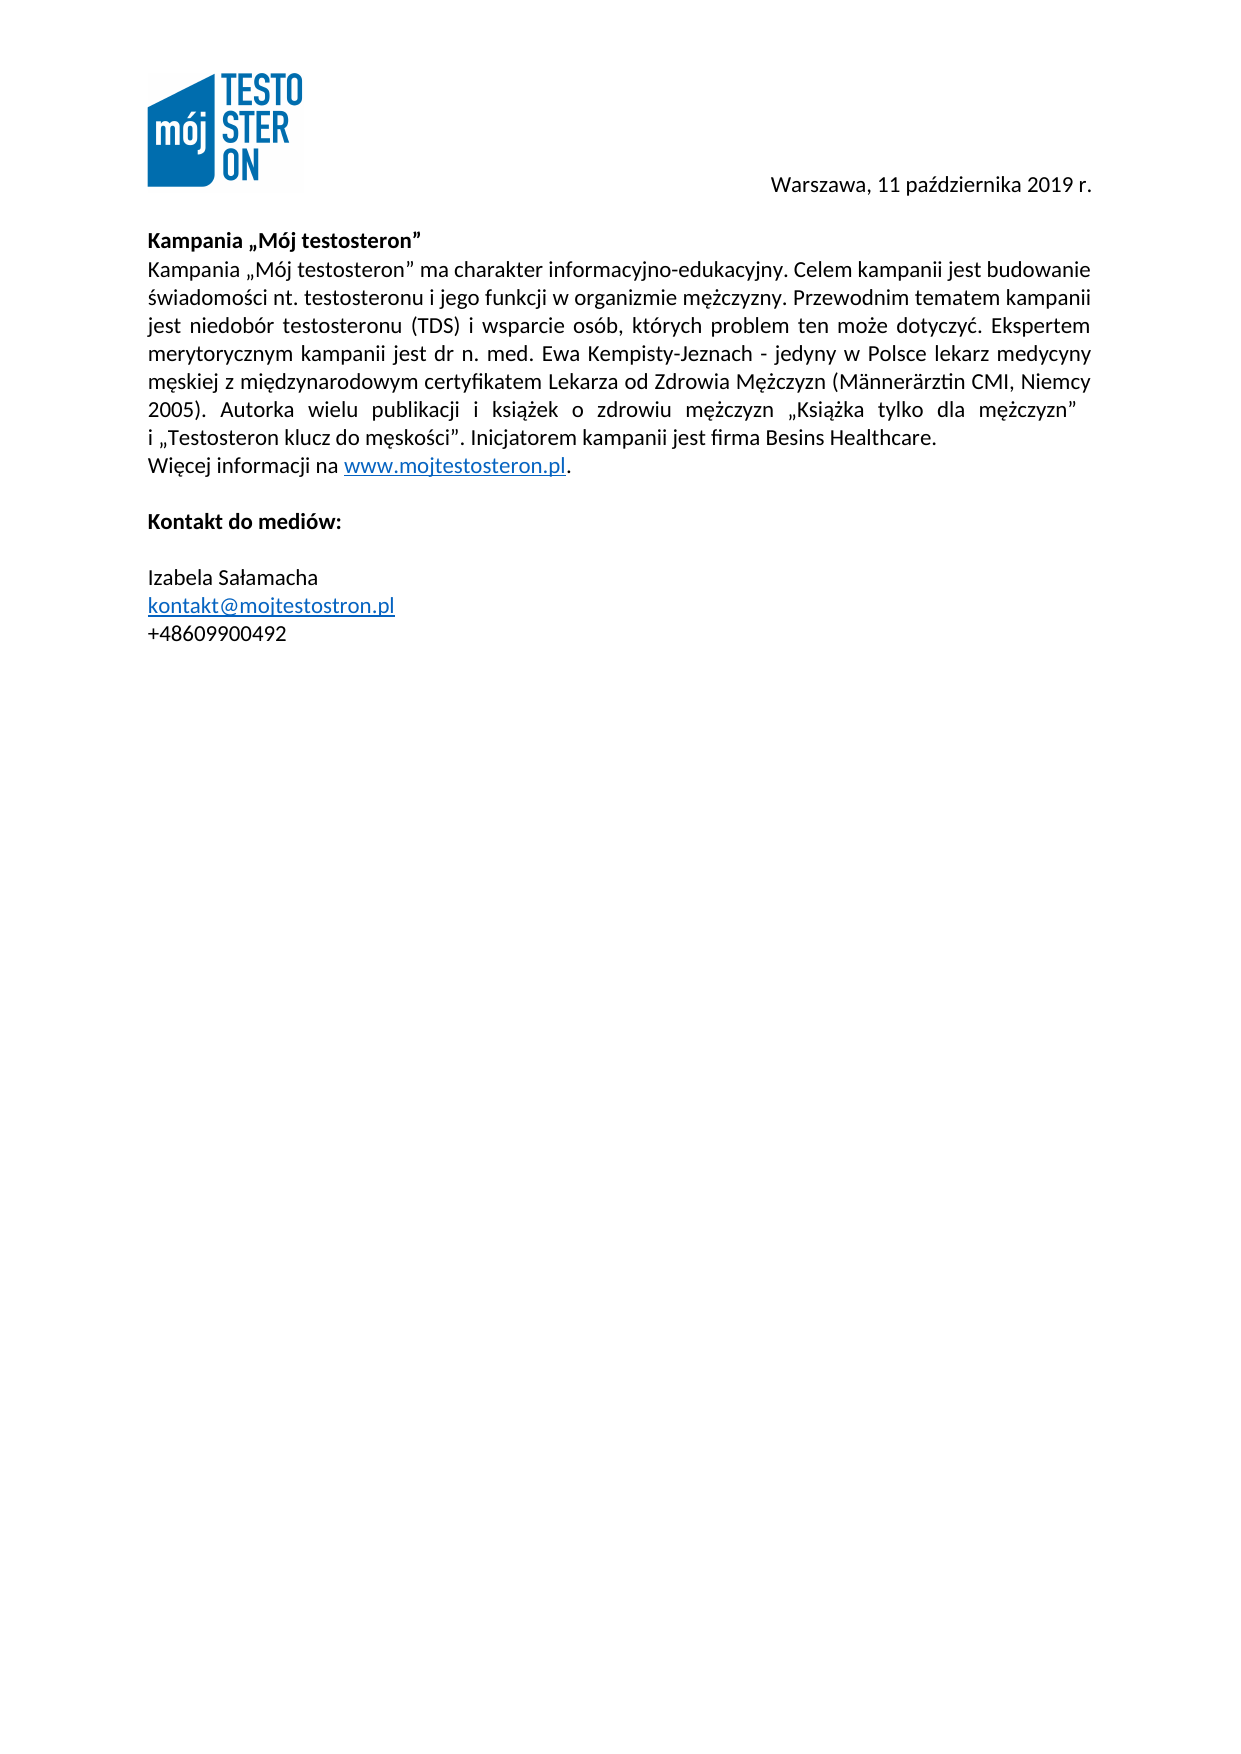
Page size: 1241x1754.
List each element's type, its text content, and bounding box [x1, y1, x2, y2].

picture [147, 73, 304, 193]
text Kampania „Mój testosteron” ma charakter informacyjno-edukacyjny. Celem kampanii jest budowanie świadomości nt. testosteronu i jego funkcji w organizmie mężczyzny. Przewodnim tematem kampanii jest niedobór testosteronu (TDS) i wsparcie osób, których problem ten może dotyczyć. Ekspertem merytorycznym kampanii jest dr n. med. Ewa Kempisty-Jeznach - jedyny w Polsce lekarz medycyny męskiej z międzynarodowym certyfikatem Lekarza od Zdrowia Mężczyzn (Männerärztin CMI, Niemcy 2005). Autorka wielu publikacji i książek o zdrowiu mężczyzn „Książka tylko dla mężczyzn” i „Testosteron klucz do męskości”. Inicjatorem kampanii jest firma Besins Healthcare. [148, 255, 1093, 451]
text Więcej informacji na www.mojtestosteron.pl. [148, 451, 1093, 479]
text kontakt@mojtestostron.pl [148, 591, 1093, 619]
text Kontakt do mediów: [148, 507, 1093, 535]
text Kampania „Mój testosteron” [148, 227, 1093, 255]
text +48609900492 [148, 619, 1093, 647]
text Izabela Sałamacha [148, 563, 1093, 591]
